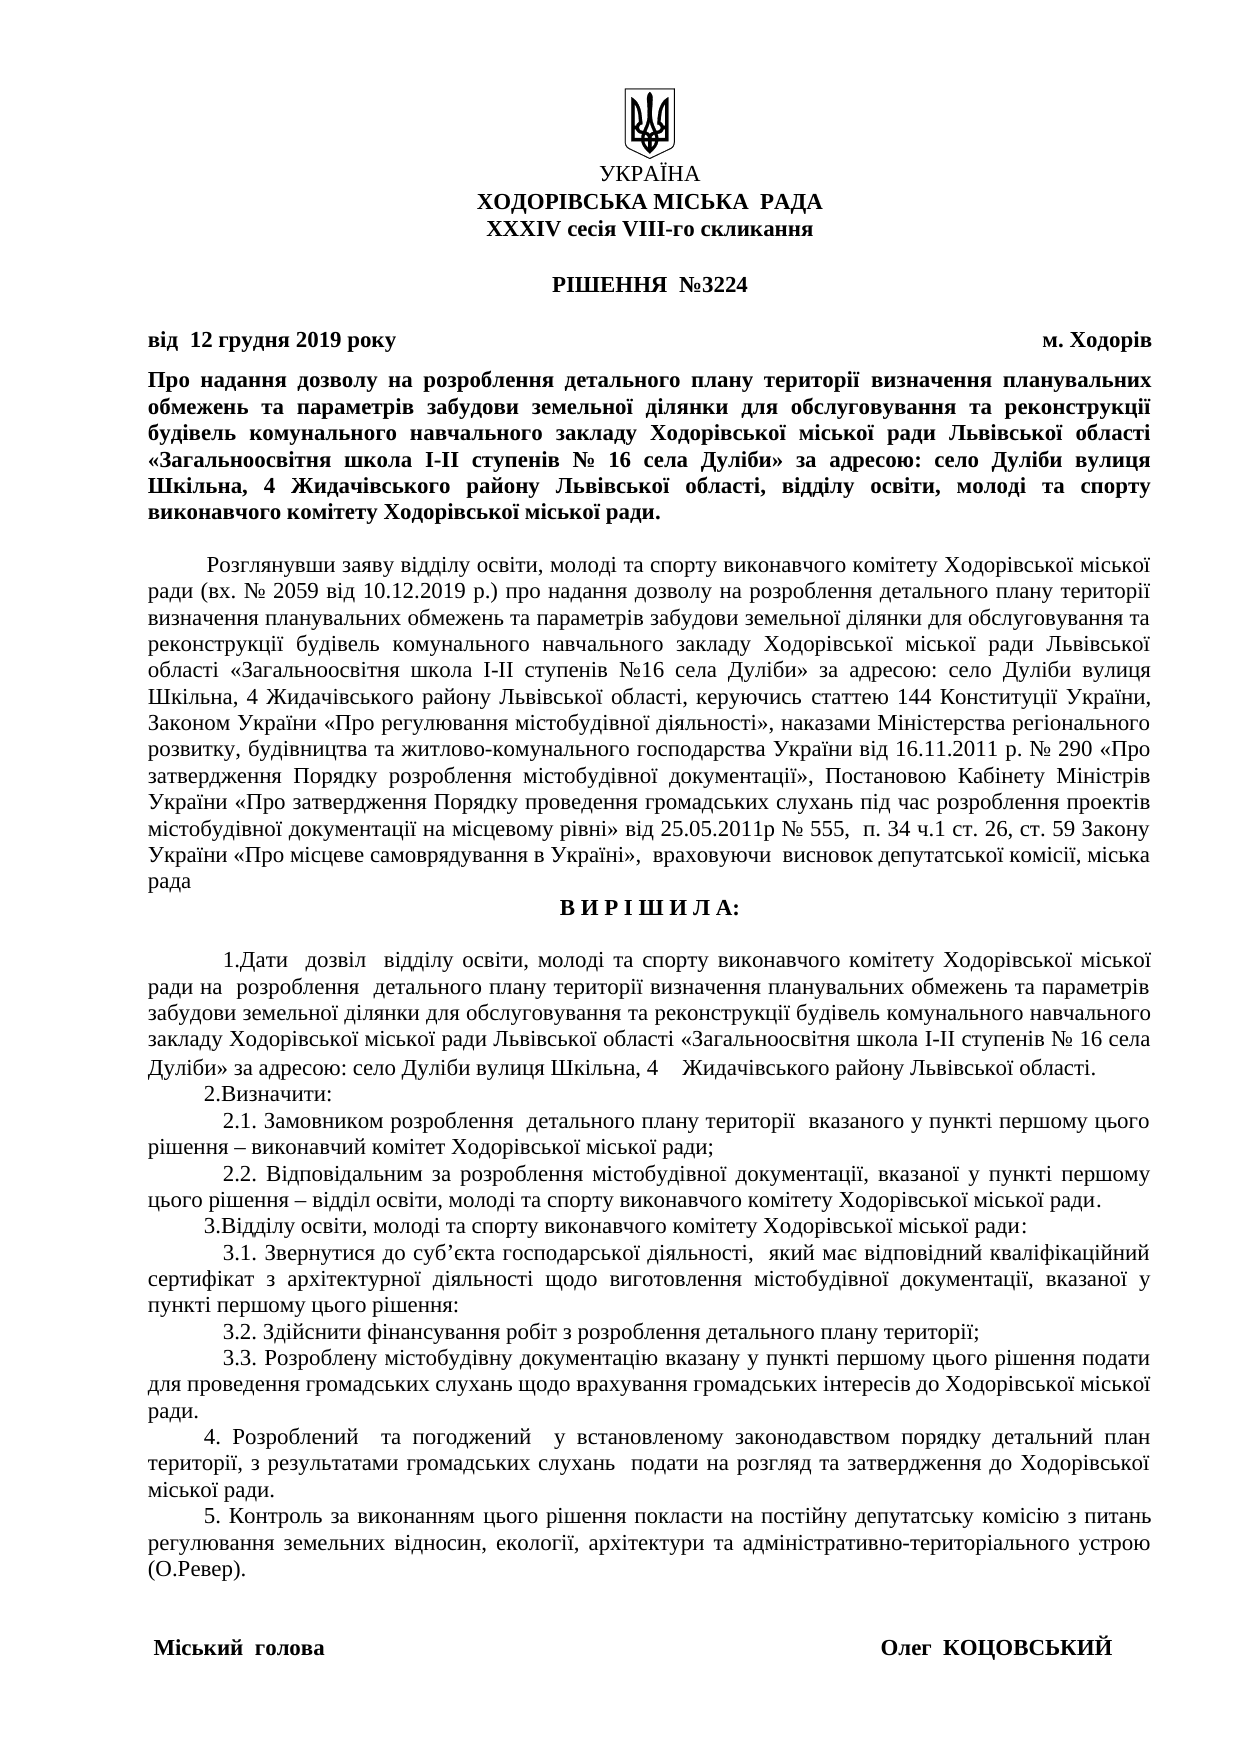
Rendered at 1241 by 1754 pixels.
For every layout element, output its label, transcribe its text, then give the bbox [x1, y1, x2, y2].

text Міський голова Олег КОЦОВСЬКИЙ [148, 1634, 1152, 1660]
text 3.3. Розроблену містобудівну документацію вказану у пункті першому цього рішення подати для проведення громадських слухань щодо врахування громадських інтересів до Ходорівської міської ради. [148, 1344, 1152, 1423]
text В И Р І Ш И Л А: [148, 894, 1152, 920]
text Про надання дозволу на розроблення детального плану території визначення планувальних обмежень та параметрів забудови земельної ділянки для обслуговування та реконструкції будівель комунального навчального закладу Ходорівської міської ради Львівської області «Загальноосвітня школа І-ІІ ступенів № 16 села Дуліби» за адресою: село Дуліби вулиця Шкільна, 4 Жидачівського району Львівської області, відділу освіти, молоді та спорту виконавчого комітету Ходорівської міської ради. [148, 367, 1152, 525]
text 3.Відділу освіти, молоді та спорту виконавчого комітету Ходорівської міської ради: [204, 1212, 1152, 1239]
text 3.1. Звернутися до суб’єкта господарської діяльності, який має відповідний кваліфікаційний сертифікат з архітектурної діяльності щодо виготовлення містобудівної документації, вказаної у пункті першому цього рішення: [148, 1239, 1152, 1318]
text 2.Визначити: [204, 1081, 1152, 1107]
text 5. Контроль за виконанням цього рішення покласти на постійну депутатську комісію з питань регулювання земельних відносин, екології, архітектури та адміністративно-територіального устрою (О.Ревер). [148, 1502, 1152, 1529]
text 5. Контроль за виконанням цього рішення покласти на постійну депутатську комісію з питань регулювання земельних відносин, екології, архітектури та адміністративно-територіального устрою (О.Ревер). [148, 1555, 1152, 1581]
text 1.Дати дозвіл відділу освіти, молоді та спорту виконавчого комітету Ходорівської міської ради на розроблення детального плану території визначення планувальних обмежень та параметрів забудови земельної ділянки для обслуговування та реконструкції будівель комунального навчального закладу Ходорівської міської ради Львівської області «Загальноосвітня школа І-ІІ ступенів № 16 села Дуліби» за адресою: село Дуліби вулиця Шкільна, 4 Жидачівського району Львівської області. [148, 946, 1152, 1081]
table_cell від 12 грудня 2019 року [148, 326, 635, 367]
text 3.2. Здійснити фінансування робіт з розроблення детального плану території; [223, 1318, 1152, 1344]
text 2.1. Замовником розроблення детального плану території вказаного у пункті першому цього рішення – виконавчий комітет Ходорівської міської ради; [148, 1107, 1152, 1159]
text Розглянувши заяву відділу освіти, молоді та спорту виконавчого комітету Ходорівської міської ради (вх. № 2059 від 10.12.2019 р.) про надання дозволу на розроблення детального плану території визначення планувальних обмежень та параметрів забудови земельної ділянки для обслуговування та реконструкції будівель комунального навчального закладу Ходорівської міської ради Львівської області «Загальноосвітня школа І-ІІ ступенів №16 села Дуліби» за адресою: село Дуліби вулиця Шкільна, 4 Жидачівського району Львівської області, керуючись статтею 144 Конституції України, Законом України «Про регулювання містобудівної діяльності», наказами Міністерства регіонального розвитку, будівництва та житлово-комунального господарства України від 16.11.2011 р. № 290 «Про затвердження Порядку розроблення містобудівної документації», Постановою Кабінету Міністрів України «Про затвердження Порядку проведення громадських слухань під час розроблення проектів містобудівної документації на місцевому рівні» від 25.05.2011р № 555, п. 34 ч.1 ст. 26, ст. 59 Закону України «Про місцеве самоврядування в Україні», враховуючи висновок депутатської комісії, міська рада [148, 551, 1152, 894]
table_header УКРАЇНА ХОДОРІВСЬКА МІСЬКА РАДА ХХХIV сесія VІІІ-го скликання [148, 89, 1152, 243]
table_cell РІШЕННЯ №3224 [148, 243, 1152, 326]
table_cell м. Ходорів [635, 326, 1152, 367]
text 2.2. Відповідальним за розроблення містобудівної документації, вказаної у пункті першому цього рішення – відділ освіти, молоді та спорту виконавчого комітету Ходорівської міської ради. [148, 1159, 1152, 1212]
text 4. Розроблений та погоджений у встановленому законодавством порядку детальний план території, з результатами громадських слухань подати на розгляд та затвердження до Ходорівської міської ради. [148, 1423, 1152, 1502]
